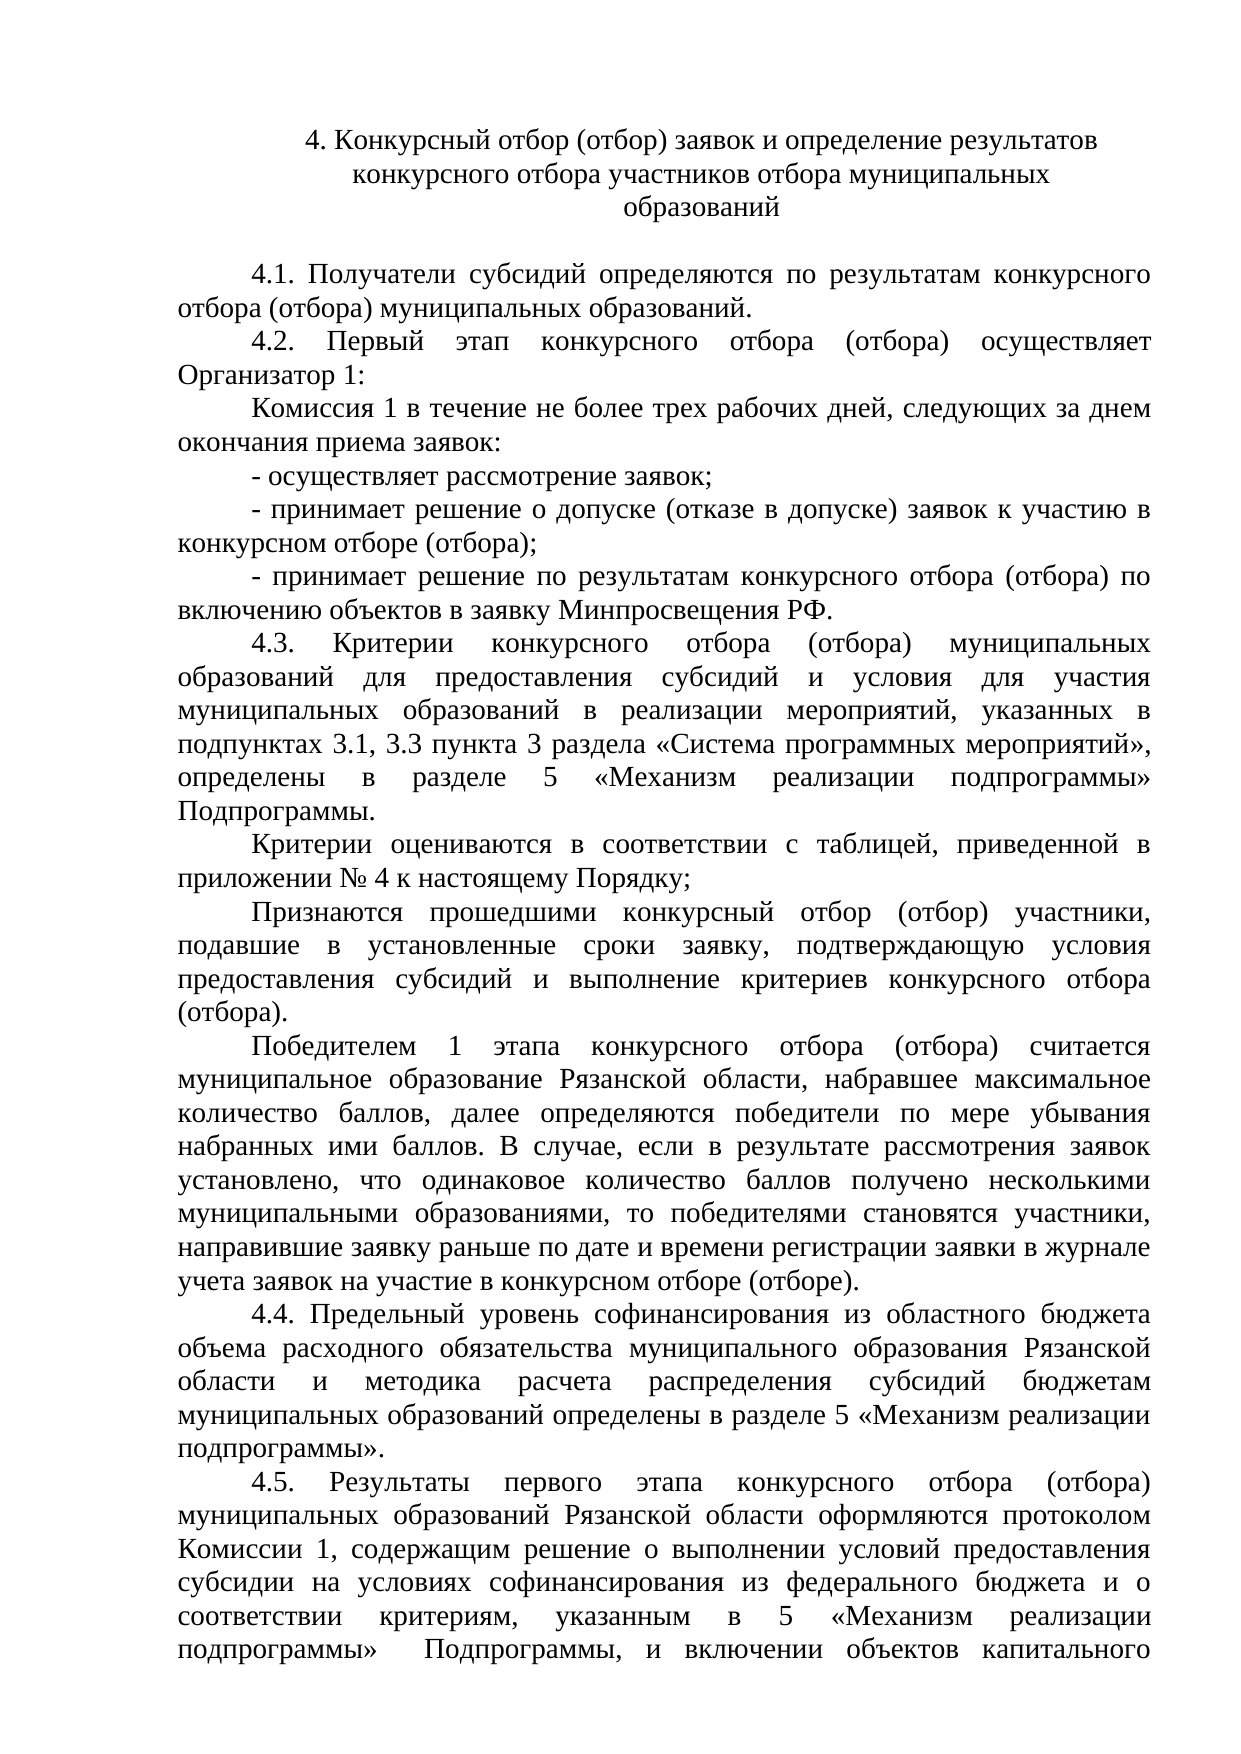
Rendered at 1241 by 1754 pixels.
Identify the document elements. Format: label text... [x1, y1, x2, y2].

text Признаются прошедшими конкурсный отбор (отбор) участники, подавшие в установленные сроки заявку, подтверждающую условия предоставления субсидий и выполнение критериев конкурсного отбора (отбора). [177, 894, 1152, 1028]
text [177, 1464, 1152, 1665]
text 4.3. Критерии конкурсного отбора (отбора) муниципальных образований для предоставления субсидий и условия для участия муниципальных образований в реализации мероприятий, указанных в подпунктах 3.1, 3.3 пункта 3 раздела «Система программных мероприятий», определены в разделе 5 «Механизм реализации подпрограммы» Подпрограммы. [177, 625, 1152, 827]
text Комиссия 1 в течение не более трех рабочих дней, следующих за днем окончания приема заявок: [177, 391, 1152, 458]
text конкурсного отбора участников отбора муниципальных [177, 156, 1152, 189]
text Победителем 1 этапа конкурсного отбора (отбора) считается муниципальное образование Рязанской области, набравшее максимальное количество баллов, далее определяются победители по мере убывания набранных ими баллов. В случае, если в результате рассмотрения заявок установлено, что одинаковое количество баллов получено несколькими муниципальными образованиями, то победителями становятся участники, направившие заявку раньше по дате и времени регистрации заявки в журнале учета заявок на участие в конкурсном отборе (отборе). [177, 1028, 1152, 1296]
text Критерии оцениваются в соответствии с таблицей, приведенной в приложении № 4 к настоящему Порядку; [177, 827, 1152, 894]
text 4.1. Получатели субсидий определяются по результатам конкурсного отбора (отбора) муниципальных образований. [177, 256, 1152, 323]
text 4.4. Предельный уровень софинансирования из областного бюджета объема расходного обязательства муниципального образования Рязанской области и методика расчета распределения субсидий бюджетам муниципальных образований определены в разделе 5 «Механизм реализации подпрограммы». [177, 1296, 1152, 1464]
text образований [177, 189, 1152, 223]
text - принимает решение о допуске (отказе в допуске) заявок к участию в конкурсном отборе (отбора); [177, 491, 1152, 558]
text 4.2. Первый этап конкурсного отбора (отбора) осуществляет Организатор 1: [177, 323, 1152, 391]
text - осуществляет рассмотрение заявок; [177, 458, 1152, 491]
text 4. Конкурсный отбор (отбор) заявок и определение результатов [177, 122, 1152, 156]
text - принимает решение по результатам конкурсного отбора (отбора) по включению объектов в заявку Минпросвещения РФ. [177, 558, 1152, 625]
